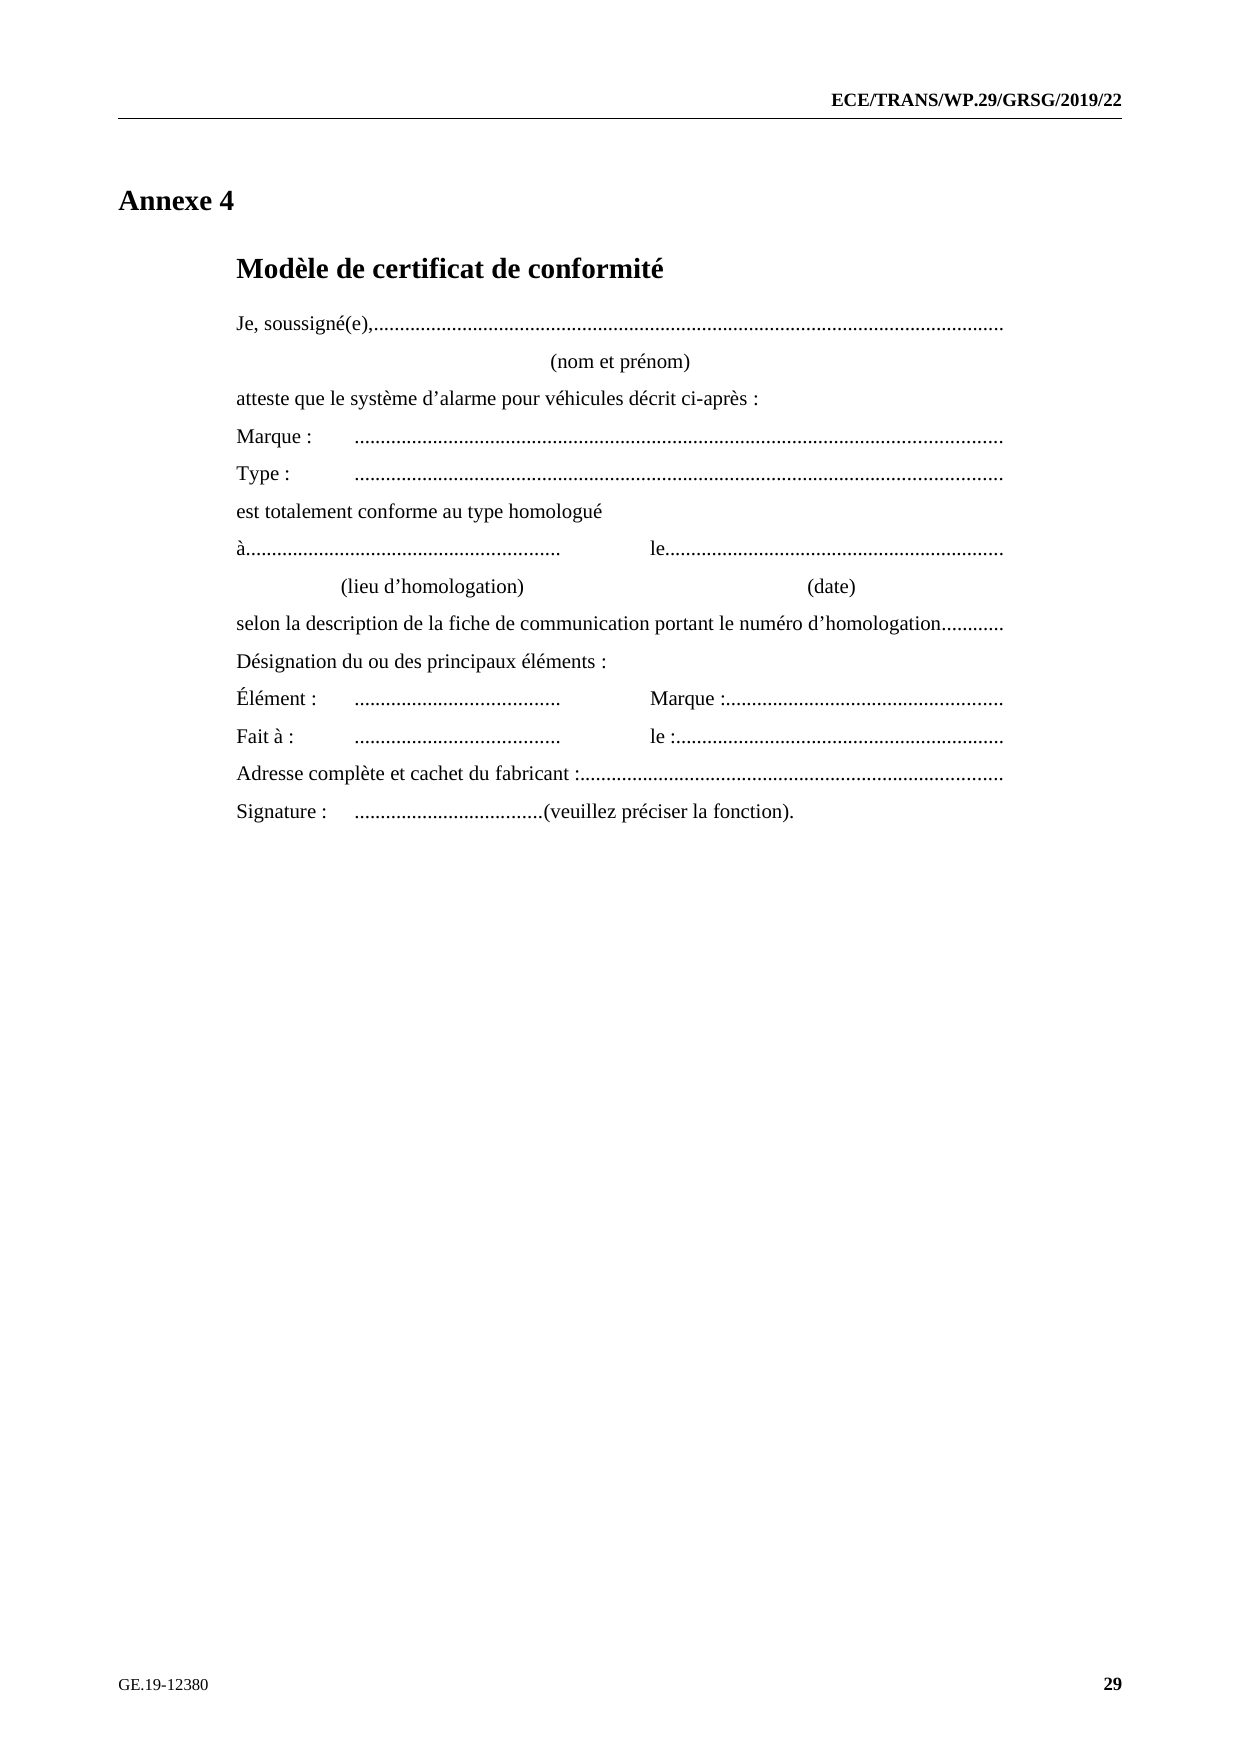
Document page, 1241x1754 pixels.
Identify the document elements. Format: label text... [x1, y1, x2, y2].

text Marque : [236, 423, 1019, 448]
text Désignation du ou des principaux éléments : [236, 648, 1004, 673]
text Adresse complète et cachet du fabricant : [236, 760, 1019, 785]
text selon la description de la fiche de communication portant le numéro d’homologation [236, 610, 1019, 635]
text Élément : Marque : [236, 685, 1019, 710]
text (lieu d’homologation) (date) [177, 573, 1019, 598]
text Annexe 4 [118, 185, 1004, 216]
text (nom et prénom) [236, 348, 1004, 373]
text atteste que le système d’alarme pour véhicules décrit ci-après : [236, 385, 1004, 410]
text Modèle de certificat de conformité [118, 254, 1004, 285]
text Type : [236, 460, 1019, 485]
text Signature : (veuillez préciser la fonction). [236, 798, 1019, 823]
text est totalement conforme au type homologué [236, 498, 1004, 523]
text Fait à : le : [236, 723, 1019, 748]
text à le [236, 535, 1019, 560]
text Je, soussigné(e), [236, 310, 1019, 335]
